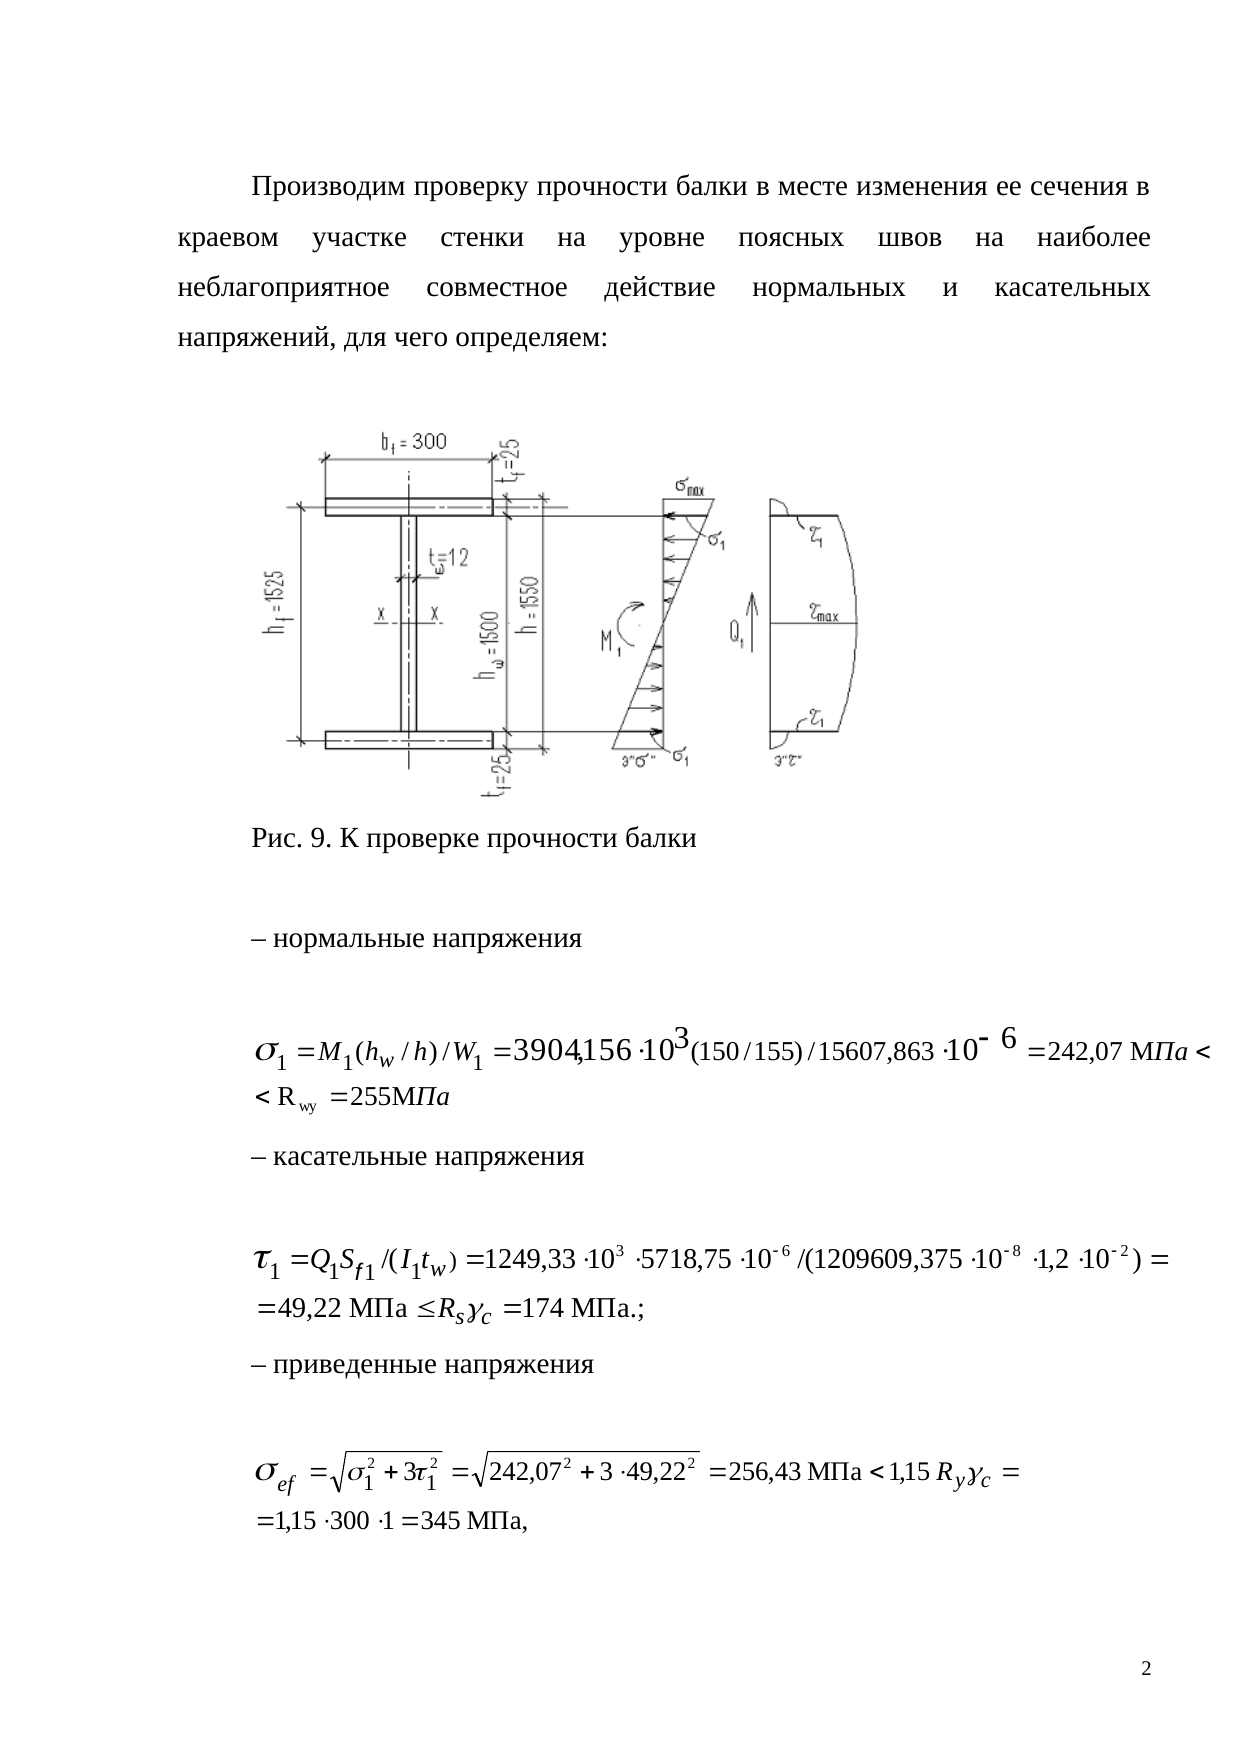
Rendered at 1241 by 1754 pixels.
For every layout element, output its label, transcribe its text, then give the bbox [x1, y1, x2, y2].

text – приведенные напряжения [177, 1346, 1152, 1379]
text Рис. 9. К проверке прочности балки [177, 820, 1152, 853]
text – касательные напряжения [177, 1138, 1152, 1171]
text Производим проверку прочности балки в месте изменения ее сечения в краевом участке стенки на уровне поясных швов на наиболее неблагоприятное совместное действие нормальных и касательных напряжений, для чего определяем: [177, 168, 1152, 353]
text – нормальные напряжения [177, 920, 1152, 954]
picture [251, 419, 875, 803]
